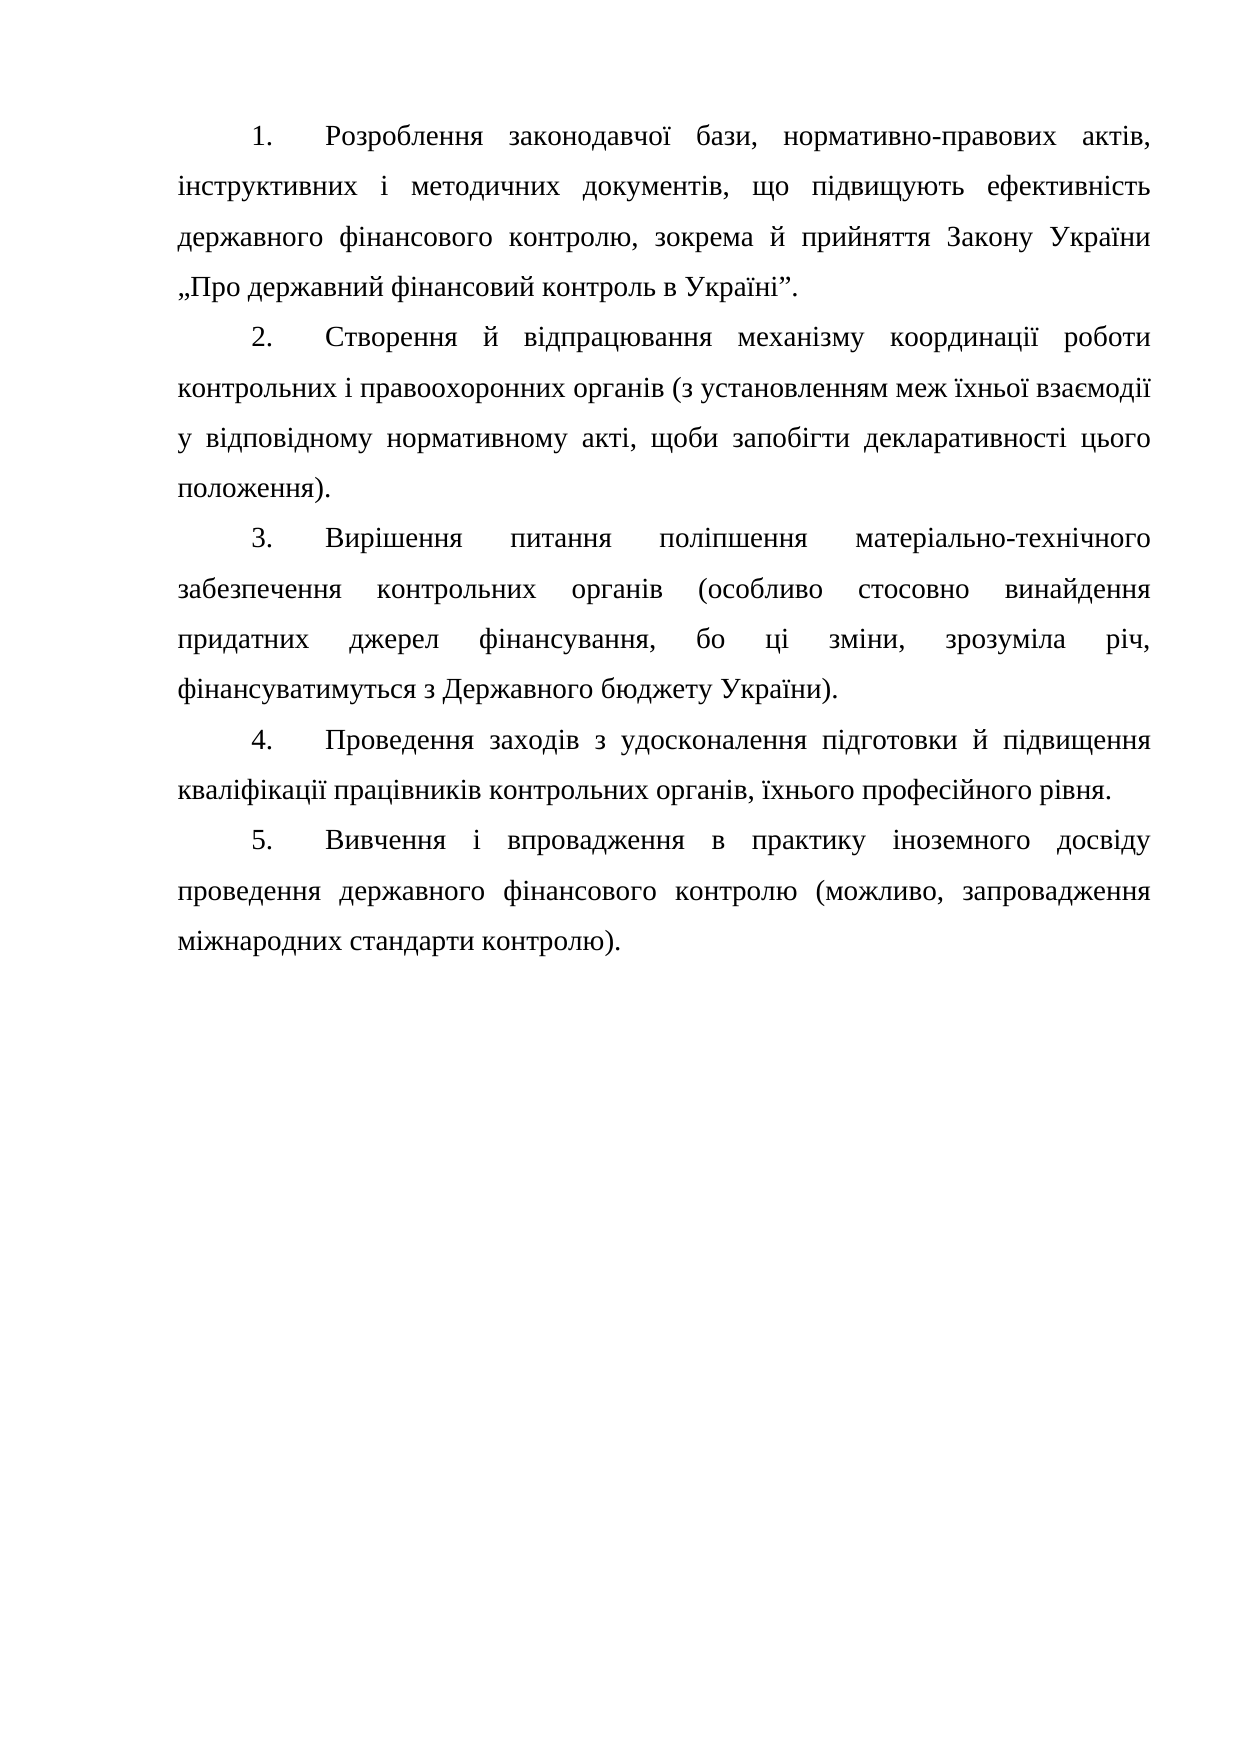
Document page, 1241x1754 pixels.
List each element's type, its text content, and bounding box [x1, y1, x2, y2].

list Проведення заходів з удосконалення підготовки й підвищення кваліфікації працівників контрольних органів, їхнього професійного рівня. [177, 722, 1152, 806]
list Вирішення питання поліпшення матеріально-технічного забезпечення контрольних органів (особливо стосовно винайдення придатних джерел фінансування, бо ці зміни, зрозуміла річ, фінансуватимуться з Державного бюджету України). [177, 521, 1152, 705]
list Розроблення законодавчої бази, нормативно-правових актів, інструктивних і методичних документів, що підвищують ефективність державного фінансового контролю, зокрема й прийняття Закону України „Про державний фінансовий контроль в Україні”. [177, 118, 1152, 303]
list Вивчення і впровадження в практику іноземного досвіду проведення державного фінансового контролю (можливо, запровадження міжнародних стандарти контролю). [177, 822, 1152, 957]
list Створення й відпрацювання механізму координації роботи контрольних і правоохоронних органів (з установленням меж їхньої взаємодії у відповідному нормативному акті, щоби запобігти декларативності цього положення). [177, 319, 1152, 504]
